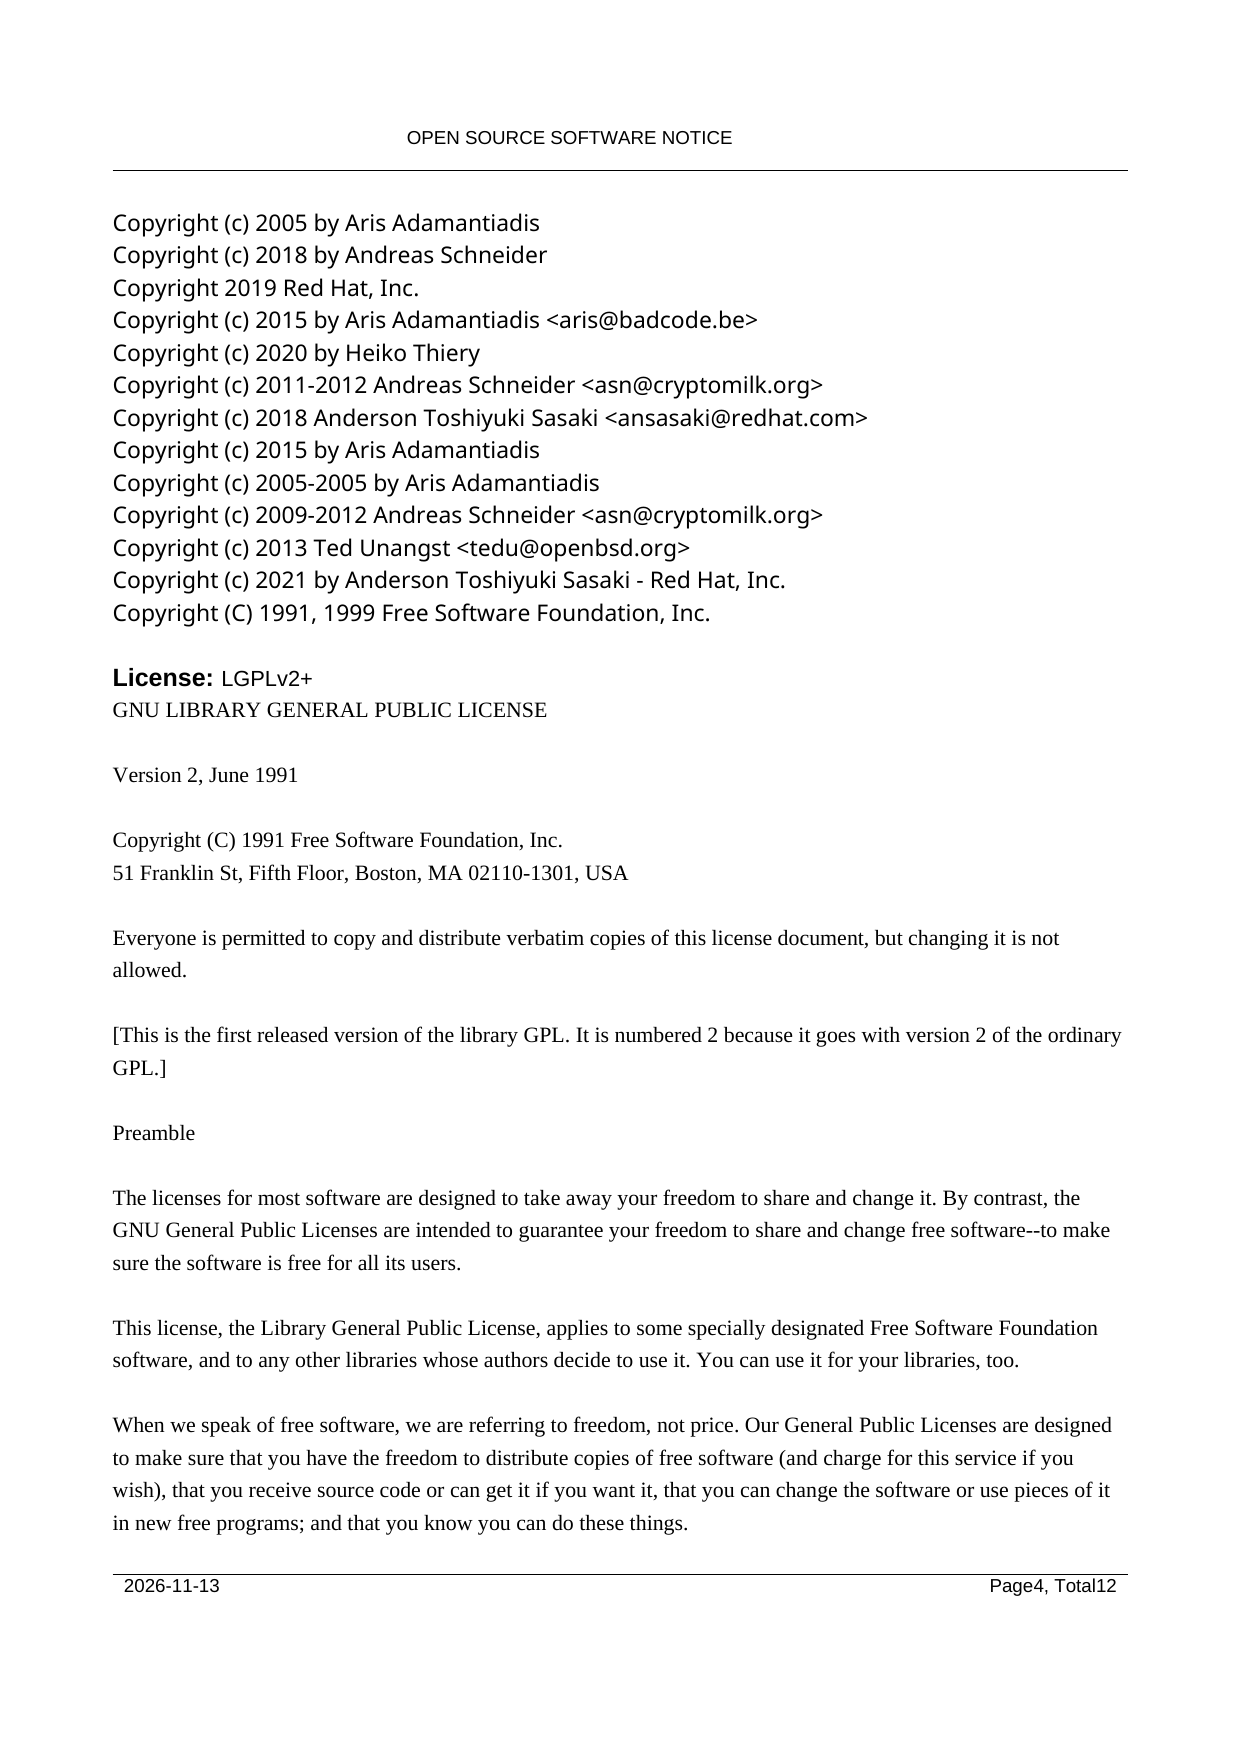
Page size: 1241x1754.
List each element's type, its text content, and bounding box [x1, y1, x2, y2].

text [112, 206, 1128, 661]
text License: LGPLv2+ [112, 661, 1128, 694]
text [112, 694, 1128, 1539]
